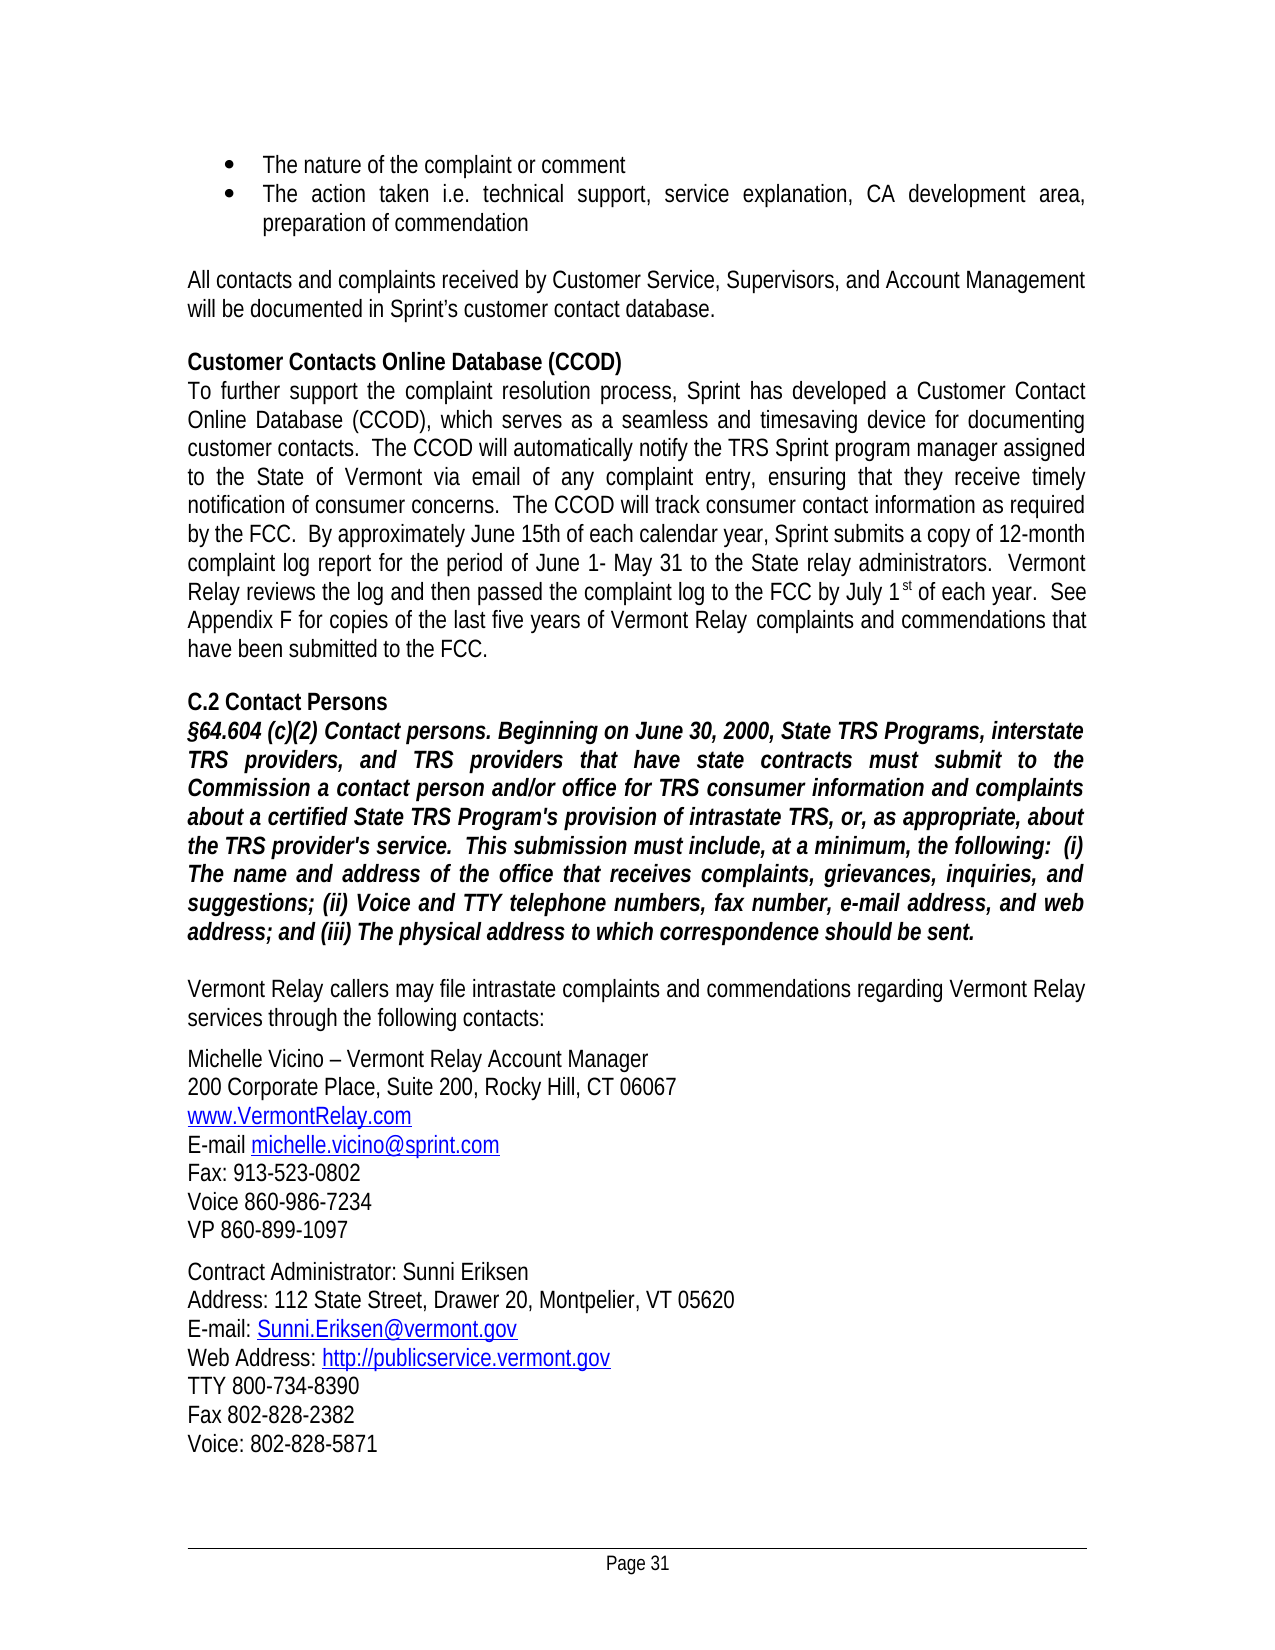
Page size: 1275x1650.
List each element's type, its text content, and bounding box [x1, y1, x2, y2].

text The nature of the complaint or comment [225, 150, 1087, 179]
text Customer Contacts Online Database (CCOD) [187, 347, 1087, 376]
text The action taken i.e. technical support, service explanation, CA development area, preparation of commendation [225, 179, 1087, 236]
text Vermont Relay callers may file intrastate complaints and commendations regarding Vermont Relay services through the following contacts: [187, 974, 1087, 1031]
text Michelle Vicino – Vermont Relay Account Manager 200 Corporate Place, Suite 200, Rocky Hill, CT 06067 www.VermontRelay.com E-mail michelle.vicino@sprint.com Fax: 913-523-0802 Voice 860-986-7234 VP 860-899-1097 [187, 1044, 1087, 1244]
text Contract Administrator: Sunni Eriksen Address: 112 State Street, Drawer 20, Montpelier, VT 05620 E-mail: Sunni.Eriksen@vermont.gov Web Address: http://publicservice.vermont.gov TTY 800-734-8390 Fax 802-828-2382 Voice: 802-828-5871 [187, 1257, 1087, 1491]
text To further support the complaint resolution process, Sprint has developed a Customer Contact Online Database (CCOD), which serves as a seamless and timesaving device for documenting customer contacts. The CCOD will automatically notify the TRS Sprint program manager assigned to the State of Vermont via email of any complaint entry, ensuring that they receive timely notification of consumer concerns. The CCOD will track consumer contact information as required by the FCC. By approximately June 15th of each calendar year, Sprint submits a copy of 12-month complaint log report for the period of June 1- May 31 to the State relay administrators. Vermont Relay reviews the log and then passed the complaint log to the FCC by July 1st of each year. See Appendix F for copies of the last five years of Vermont Relay complaints and commendations that have been submitted to the FCC. [187, 376, 1087, 662]
subtitle C.2 Contact Persons [187, 687, 1087, 716]
text All contacts and complaints received by Customer Service, Supervisors, and Account Management will be documented in Sprint’s customer contact database. [187, 265, 1087, 322]
text §64.604 (c)(2) Contact persons. Beginning on June 30, 2000, State TRS Programs, interstate TRS providers, and TRS providers that have state contracts must submit to the Commission a contact person and/or office for TRS consumer information and complaints about a certified State TRS Program's provision of intrastate TRS, or, as appropriate, about the TRS provider's service. This submission must include, at a minimum, the following: (i) The name and address of the office that receives complaints, grievances, inquiries, and suggestions; (ii) Voice and TTY telephone numbers, fax number, e-mail address, and web address; and (iii) The physical address to which correspondence should be sent. [187, 716, 1087, 945]
